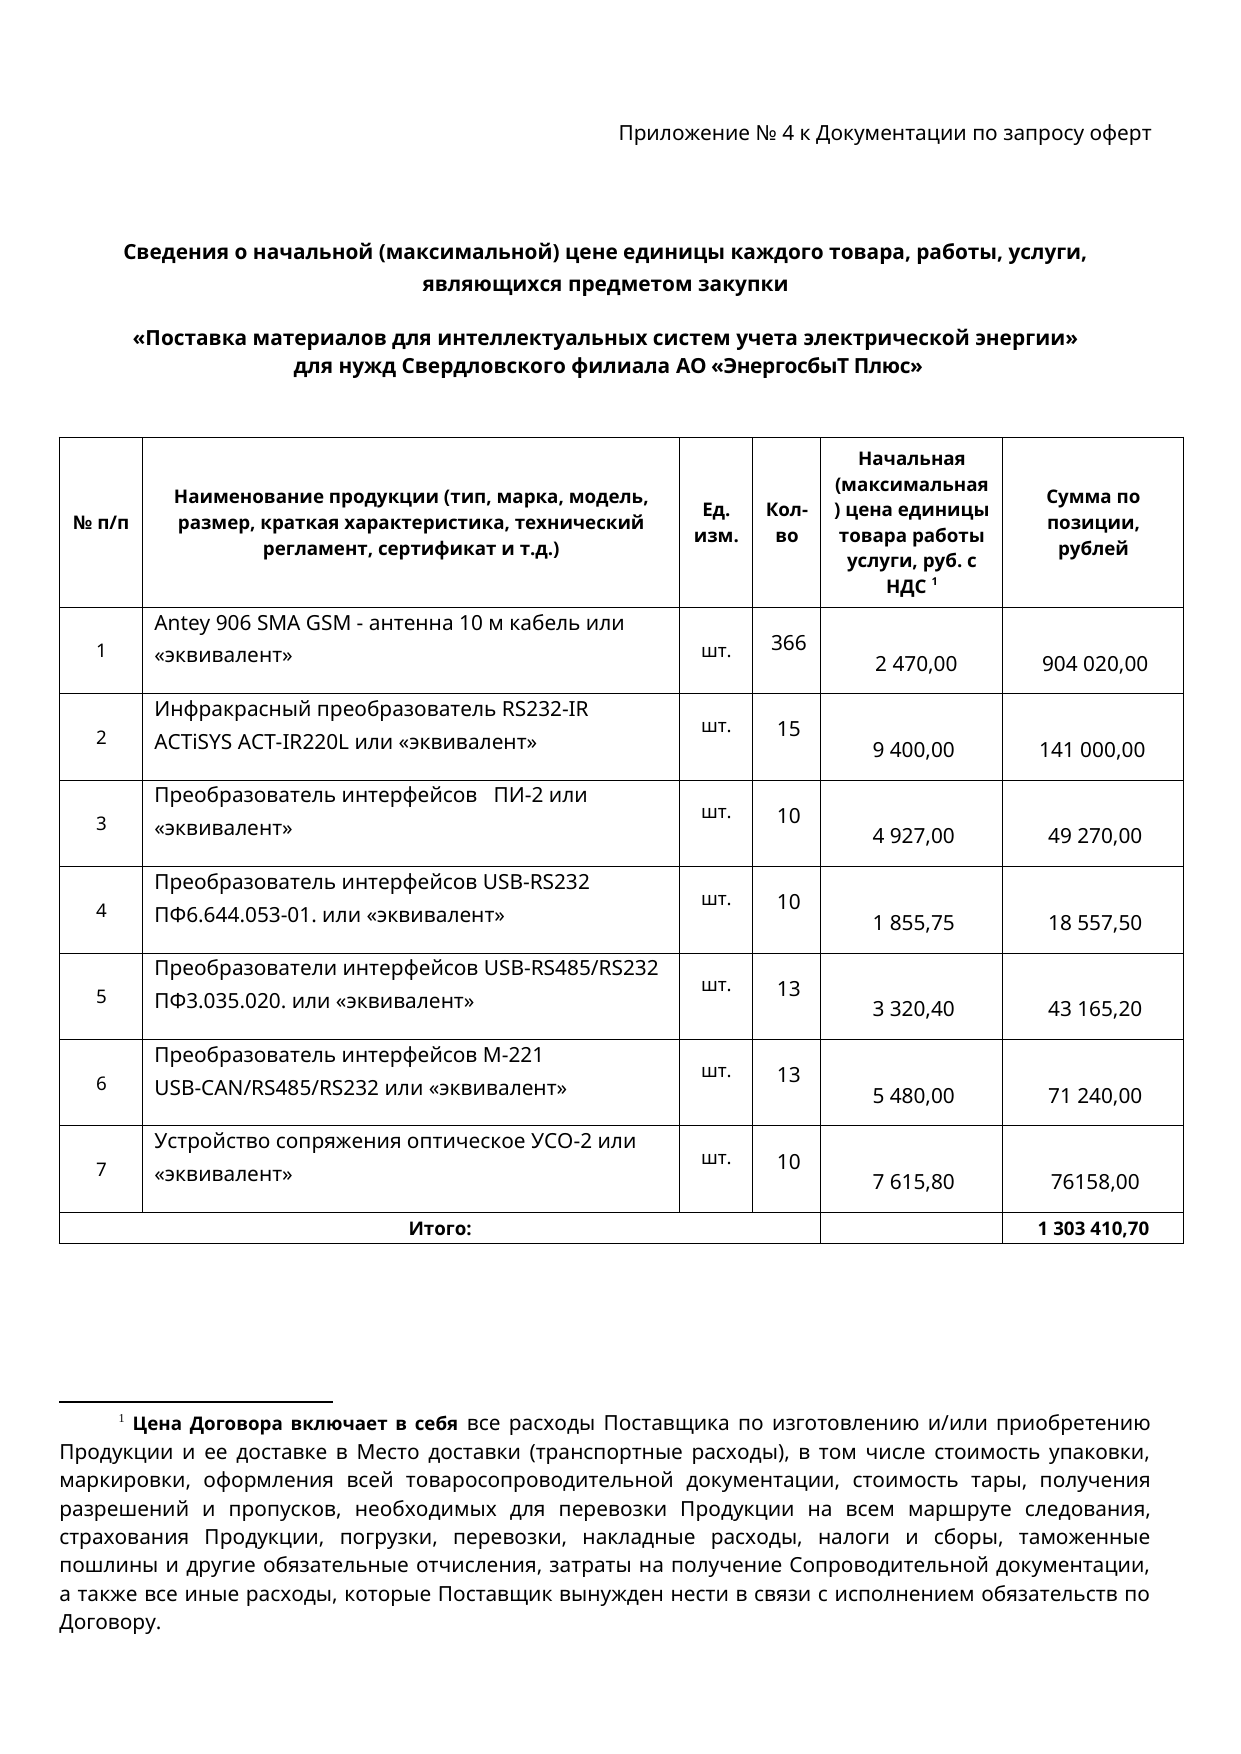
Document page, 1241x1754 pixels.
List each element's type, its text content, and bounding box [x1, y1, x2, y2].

table_cell Преобразователи интерфейсов USB-RS485/RS232 ПФ3.035.020. или «эквивалент» [143, 954, 679, 1039]
table_cell 2 [60, 694, 142, 779]
table_header Ед. изм. [680, 438, 752, 607]
table_cell 4 927,00 [821, 781, 1002, 866]
table_cell 1 855,75 [821, 867, 1002, 952]
table_cell 3 [60, 781, 142, 866]
table_cell шт. [680, 1040, 752, 1125]
table_cell 366 [753, 608, 820, 693]
table_cell 1 303 410,70 [1003, 1213, 1183, 1243]
table_cell [821, 1213, 1002, 1243]
table_cell Инфракрасный преобразователь RS232-IR ACTiSYS ACT-IR220L или «эквивалент» [143, 694, 679, 779]
table_cell 7 615,80 [821, 1126, 1002, 1212]
table_cell шт. [680, 608, 752, 693]
table_cell 10 [753, 781, 820, 866]
table_cell 7 [60, 1126, 142, 1212]
table_cell Итого: [60, 1213, 820, 1243]
table_header Сумма по позиции, рублей [1003, 438, 1183, 607]
table_cell 5 480,00 [821, 1040, 1002, 1125]
table_cell 5 [60, 954, 142, 1039]
text «Поставка материалов для интеллектуальных систем учета электрической энергии» для нужд Свердловского филиала АО «ЭнергосбыТ Плюс» [59, 323, 1152, 380]
table_cell 141 000,00 [1003, 694, 1183, 779]
table_cell Преобразователь интерфейсов ПИ-2 или «эквивалент» [143, 781, 679, 866]
table_cell 1 [60, 608, 142, 693]
table_cell 13 [753, 1040, 820, 1125]
table_cell 9 400,00 [821, 694, 1002, 779]
table_cell Устройство сопряжения оптическое УСО-2 или «эквивалент» [143, 1126, 679, 1212]
table_cell Преобразователь интерфейсов М-221 USB-CAN/RS485/RS232 или «эквивалент» [143, 1040, 679, 1125]
table_cell 15 [753, 694, 820, 779]
table_header № п/п [60, 438, 142, 607]
list Приложение № 4 к Документации по запросу оферт [134, 118, 1152, 147]
table_cell 76158,00 [1003, 1126, 1183, 1212]
table_cell 18 557,50 [1003, 867, 1183, 952]
table_cell Преобразователь интерфейсов USB-RS232 ПФ6.644.053-01. или «эквивалент» [143, 867, 679, 952]
table_header Кол-во [753, 438, 820, 607]
table_cell шт. [680, 954, 752, 1039]
table_cell 71 240,00 [1003, 1040, 1183, 1125]
table_header Начальная (максимальная) цена единицы товара работы услуги, руб. с НДС [821, 438, 1002, 607]
table_cell 10 [753, 1126, 820, 1212]
table_header Наименование продукции (тип, марка, модель, размер, краткая характеристика, технический регламент, сертификат и т.д.) [143, 438, 679, 607]
table_cell 13 [753, 954, 820, 1039]
table_cell 3 320,40 [821, 954, 1002, 1039]
table_cell 904 020,00 [1003, 608, 1183, 693]
table_cell 43 165,20 [1003, 954, 1183, 1039]
table_cell шт. [680, 867, 752, 952]
table_cell 4 [60, 867, 142, 952]
table_cell 10 [753, 867, 820, 952]
table_cell шт. [680, 1126, 752, 1212]
table_cell Antey 906 SMA GSM - антенна 10 м кабель или «эквивалент» [143, 608, 679, 693]
table_cell 49 270,00 [1003, 781, 1183, 866]
table_cell 6 [60, 1040, 142, 1125]
table_cell шт. [680, 781, 752, 866]
text Сведения о начальной (максимальной) цене единицы каждого товара, работы, услуги, являющихся предметом закупки [59, 237, 1152, 298]
table_cell шт. [680, 694, 752, 779]
table_cell 2 470,00 [821, 608, 1002, 693]
